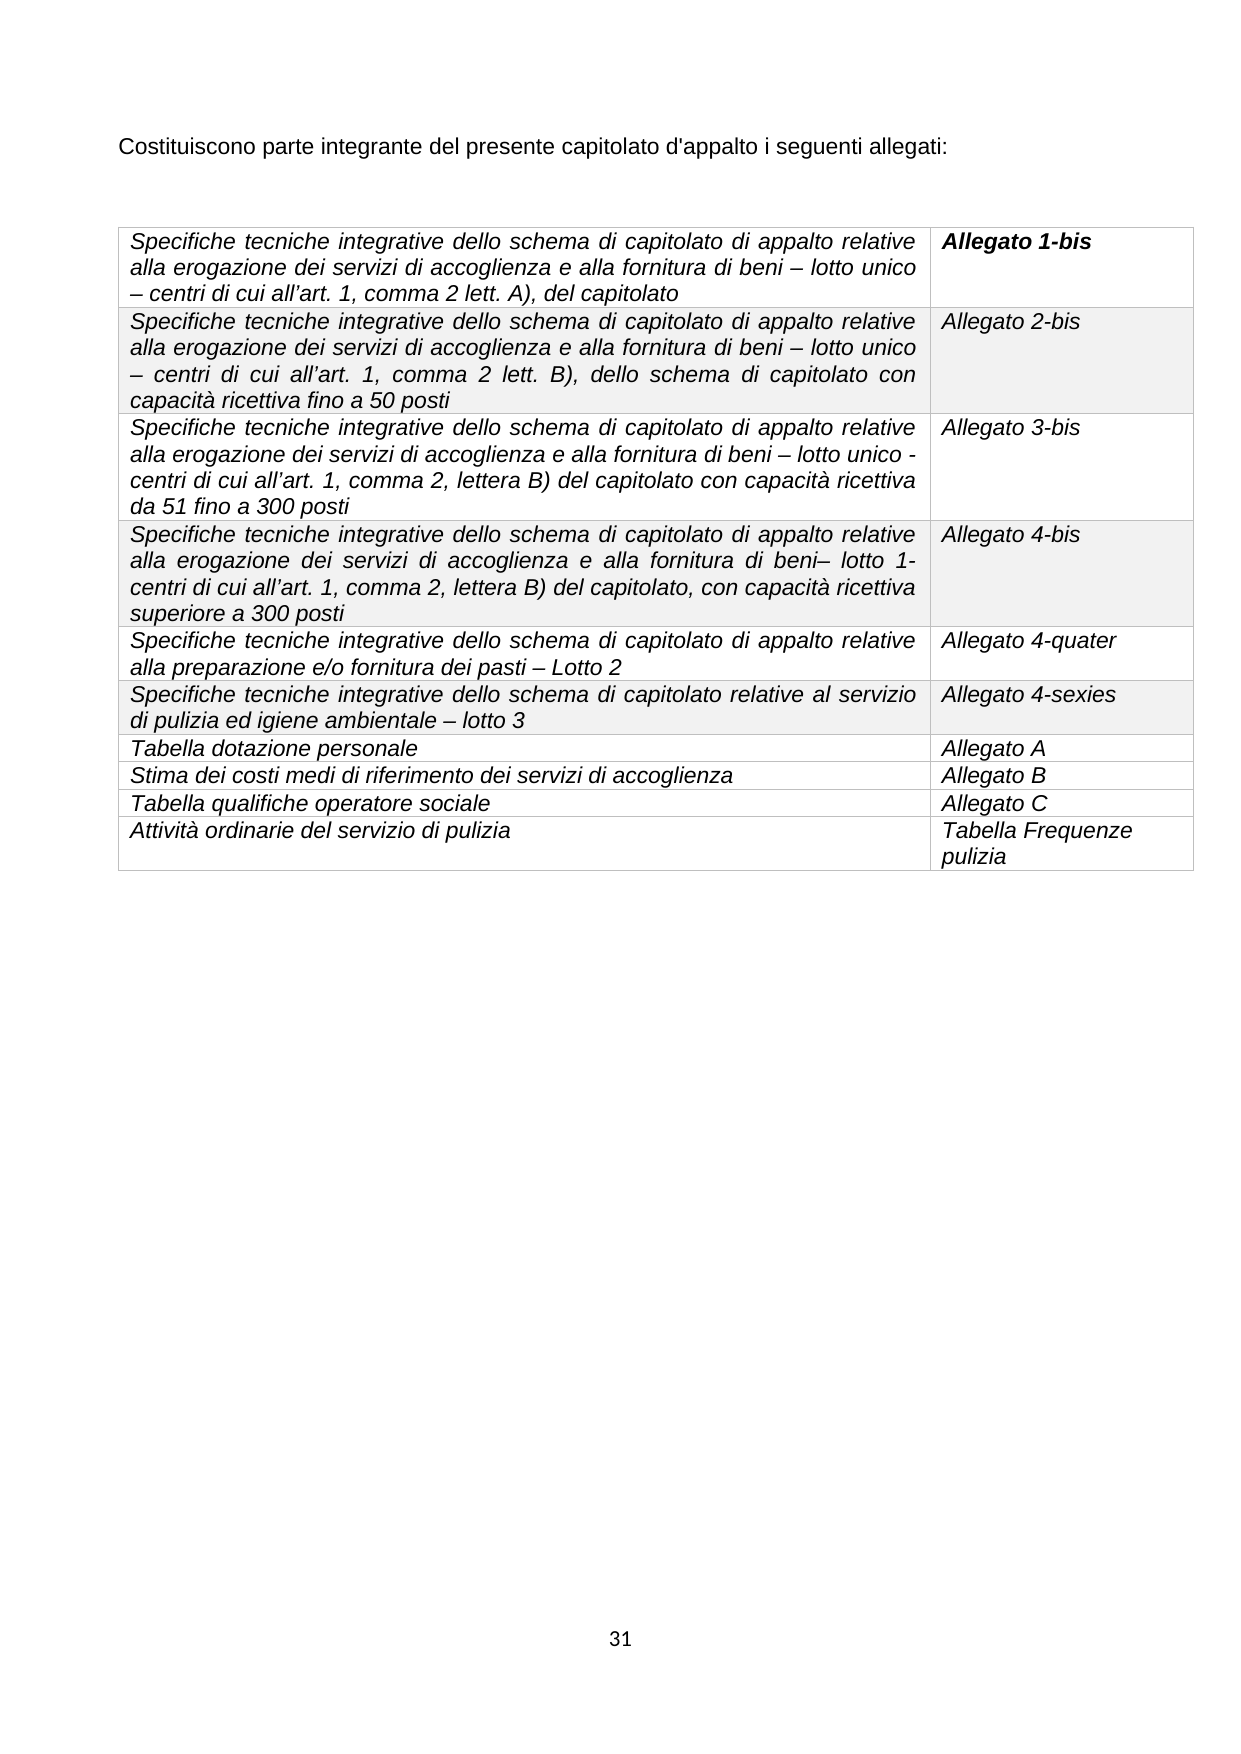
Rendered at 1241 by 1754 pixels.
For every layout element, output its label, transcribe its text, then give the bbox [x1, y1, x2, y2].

table_cell Allegato 2-bis [931, 308, 1193, 413]
table_cell Allegato 4-quater [931, 627, 1193, 680]
table_cell Allegato 4-sexies [931, 681, 1193, 734]
table_cell Allegato C [931, 790, 1193, 816]
table_cell Allegato B [931, 762, 1193, 788]
table_header Allegato 1-bis [931, 228, 1193, 307]
table_cell Attività ordinarie del servizio di pulizia [119, 817, 930, 869]
table_cell Tabella Frequenze pulizia [931, 817, 1193, 869]
table_cell Specifiche tecniche integrative dello schema di capitolato relative al servizio di pulizia ed igiene ambientale – lotto 3 [119, 681, 930, 734]
table_cell Allegato 3-bis [931, 414, 1193, 520]
table_cell Specifiche tecniche integrative dello schema di capitolato di appalto relative alla erogazione dei servizi di accoglienza e alla fornitura di beni – lotto unico – centri di cui all’art. 1, comma 2 lett. B), dello schema di capitolato con capacità ricettiva fino a 50 posti [119, 308, 930, 413]
table_cell Allegato 4-bis [931, 521, 1193, 626]
table_cell Specifiche tecniche integrative dello schema di capitolato di appalto relative alla preparazione e/o fornitura dei pasti – Lotto 2 [119, 627, 930, 680]
text Costituiscono parte integrante del presente capitolato d'appalto i seguenti allegati: [118, 133, 1122, 159]
table_cell Tabella qualifiche operatore sociale [119, 790, 930, 816]
table_cell Specifiche tecniche integrative dello schema di capitolato di appalto relative alla erogazione dei servizi di accoglienza e alla fornitura di beni– lotto 1- centri di cui all’art. 1, comma 2, lettera B) del capitolato, con capacità ricettiva superiore a 300 posti [119, 521, 930, 626]
table_cell Tabella dotazione personale [119, 735, 930, 761]
table_cell Allegato A [931, 735, 1193, 761]
table_cell Stima dei costi medi di riferimento dei servizi di accoglienza [119, 762, 930, 788]
table_header Specifiche tecniche integrative dello schema di capitolato di appalto relative alla erogazione dei servizi di accoglienza e alla fornitura di beni – lotto unico – centri di cui all’art. 1, comma 2 lett. A), del capitolato [119, 228, 930, 307]
table_cell Specifiche tecniche integrative dello schema di capitolato di appalto relative alla erogazione dei servizi di accoglienza e alla fornitura di beni – lotto unico - centri di cui all’art. 1, comma 2, lettera B) del capitolato con capacità ricettiva da 51 fino a 300 posti [119, 414, 930, 520]
